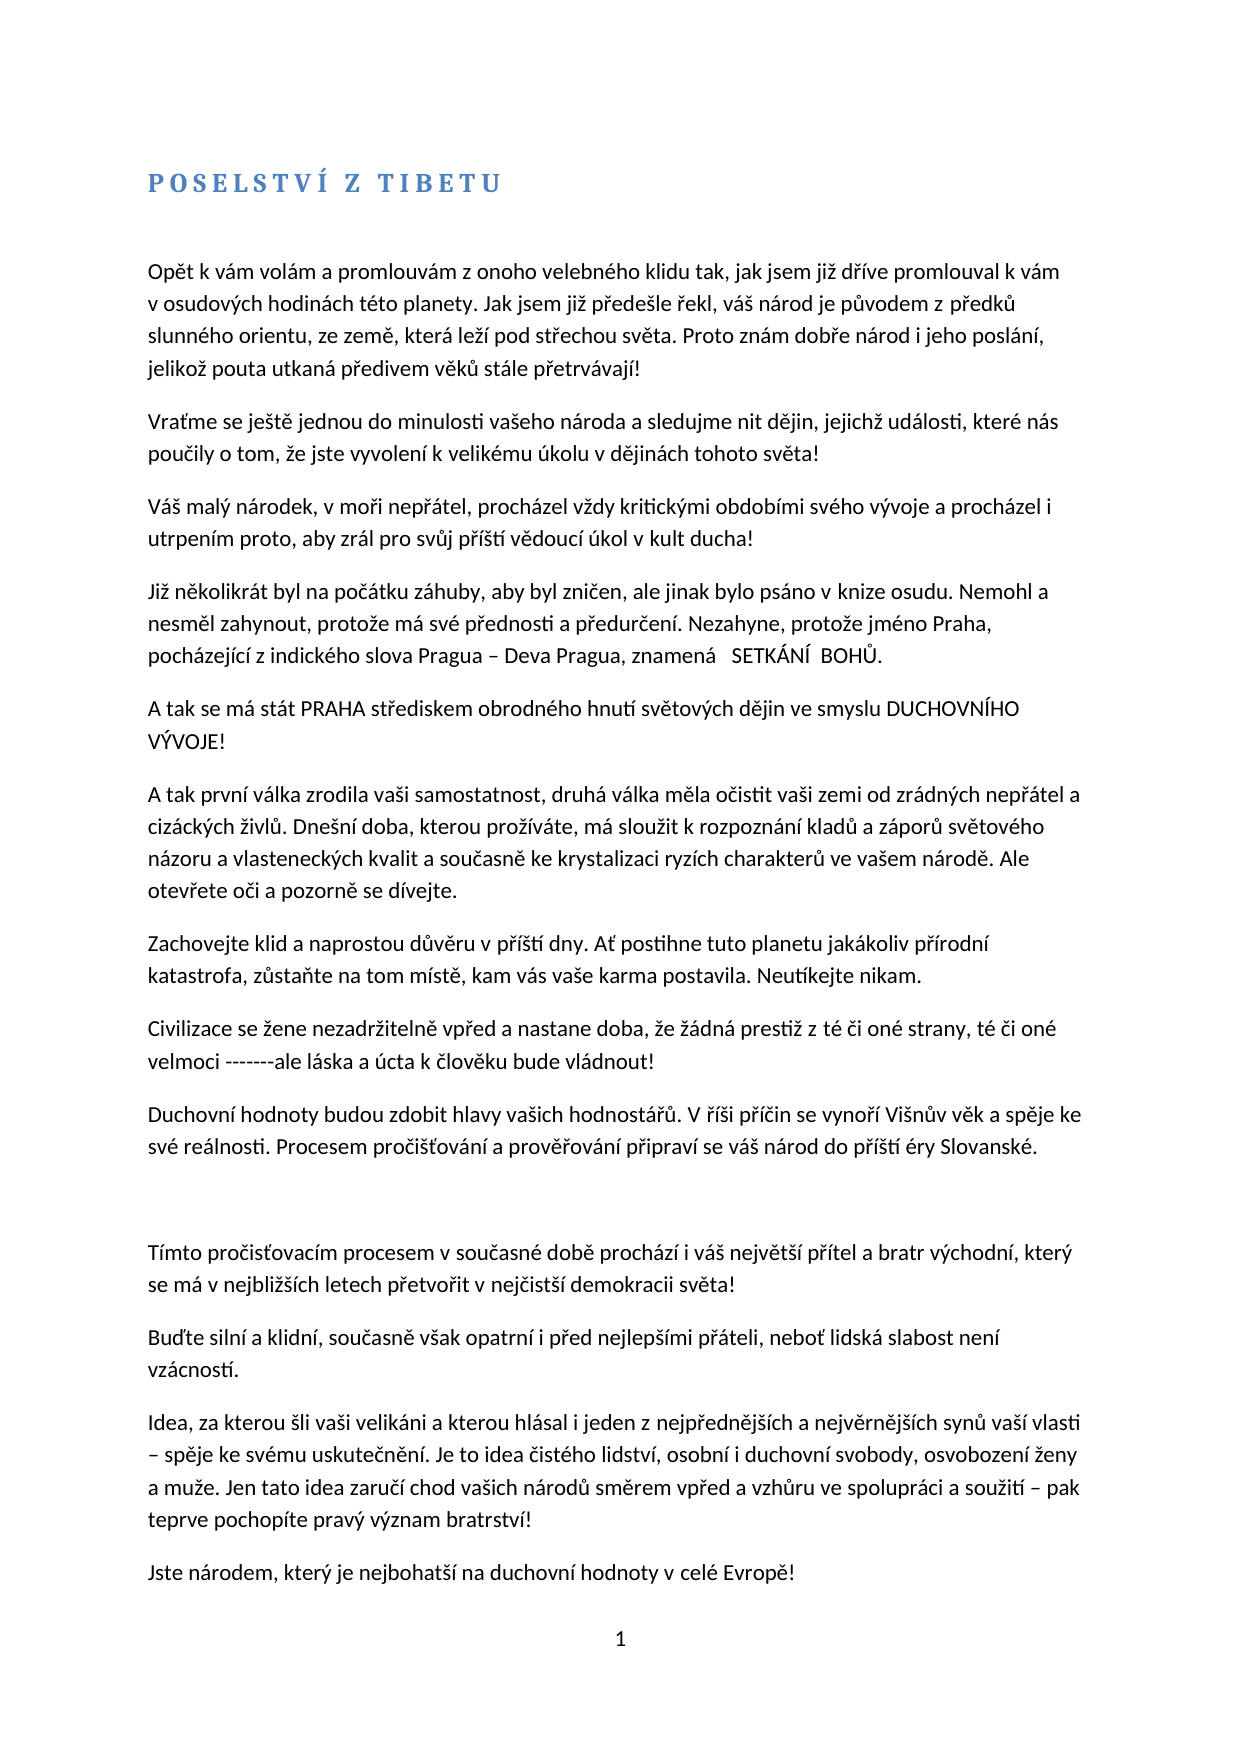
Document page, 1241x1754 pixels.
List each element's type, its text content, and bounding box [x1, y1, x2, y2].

subtitle P O S E L S T V Í Z T I B E T U [148, 168, 1093, 199]
text A tak se má stát PRAHA střediskem obrodného hnutí světových dějin ve smyslu DUCHOVNÍHO VÝVOJE! [148, 694, 1093, 755]
text Vraťme se ještě jednou do minulosti vašeho národa a sledujme nit dějin, jejichž události, které nás poučily o tom, že jste vyvolení k velikému úkolu v dějinách tohoto světa! [148, 407, 1093, 467]
text A tak první válka zrodila vaši samostatnost, druhá válka měla očistit vaši zemi od zrádných nepřátel a cizáckých živlů. Dnešní doba, kterou prožíváte, má sloužit k rozpoznání kladů a záporů světového názoru a vlasteneckých kvalit a současně ke krystalizaci ryzích charakterů ve vašem národě. Ale otevřete oči a pozorně se dívejte. [148, 780, 1093, 904]
text Duchovní hodnoty budou zdobit hlavy vašich hodnostářů. V říši příčin se vynoří Višnův věk a spěje ke své reálnosti. Procesem pročišťování a prověřování připraví se váš národ do příští éry Slovanské. [148, 1100, 1093, 1160]
text Civilizace se žene nezadržitelně vpřed a nastane doba, že žádná prestiž z té či oné strany, té či oné velmoci -------ale láska a úcta k člověku bude vládnout! [148, 1014, 1093, 1075]
text Zachovejte klid a naprostou důvěru v příští dny. Ať postihne tuto planetu jakákoliv přírodní katastrofa, zůstaňte na tom místě, kam vás vaše karma postavila. Neutíkejte nikam. [148, 929, 1093, 989]
text Již několikrát byl na počátku záhuby, aby byl zničen, ale jinak bylo psáno v knize osudu. Nemohl a nesměl zahynout, protože má své přednosti a předurčení. Nezahyne, protože jméno Praha, pocházející z indického slova Pragua – Deva Pragua, znamená SETKÁNÍ BOHŮ. [148, 577, 1093, 669]
text Buďte silní a klidní, současně však opatrní i před nejlepšími přáteli, neboť lidská slabost není vzácností. [148, 1323, 1093, 1383]
text Tímto pročisťovacím procesem v současné době prochází i váš největší přítel a bratr východní, který se má v nejbližších letech přetvořit v nejčistší demokracii světa! [148, 1238, 1093, 1298]
text Idea, za kterou šli vaši velikáni a kterou hlásal i jeden z nejpřednějších a nejvěrnějších synů vaší vlasti – spěje ke svému uskutečnění. Je to idea čistého lidství, osobní i duchovní svobody, osvobození ženy a muže. Jen tato idea zaručí chod vašich národů směrem vpřed a vzhůru ve spolupráci a soužití – pak teprve pochopíte pravý význam bratrství! [148, 1408, 1093, 1533]
text Opět k vám volám a promlouvám z onoho velebného klidu tak, jak jsem již dříve promlouval k vám v osudových hodinách této planety. Jak jsem již předešle řekl, váš národ je původem z předků slunného orientu, ze země, která leží pod střechou světa. Proto znám dobře národ i jeho poslání, jelikož pouta utkaná předivem věků stále přetrvávají! [148, 257, 1093, 382]
text Jste národem, který je nejbohatší na duchovní hodnoty v celé Evropě! [148, 1558, 1093, 1586]
text Váš malý národek, v moři nepřátel, procházel vždy kritickými obdobími svého vývoje a procházel i utrpením proto, aby zrál pro svůj příští vědoucí úkol v kult ducha! [148, 492, 1093, 552]
